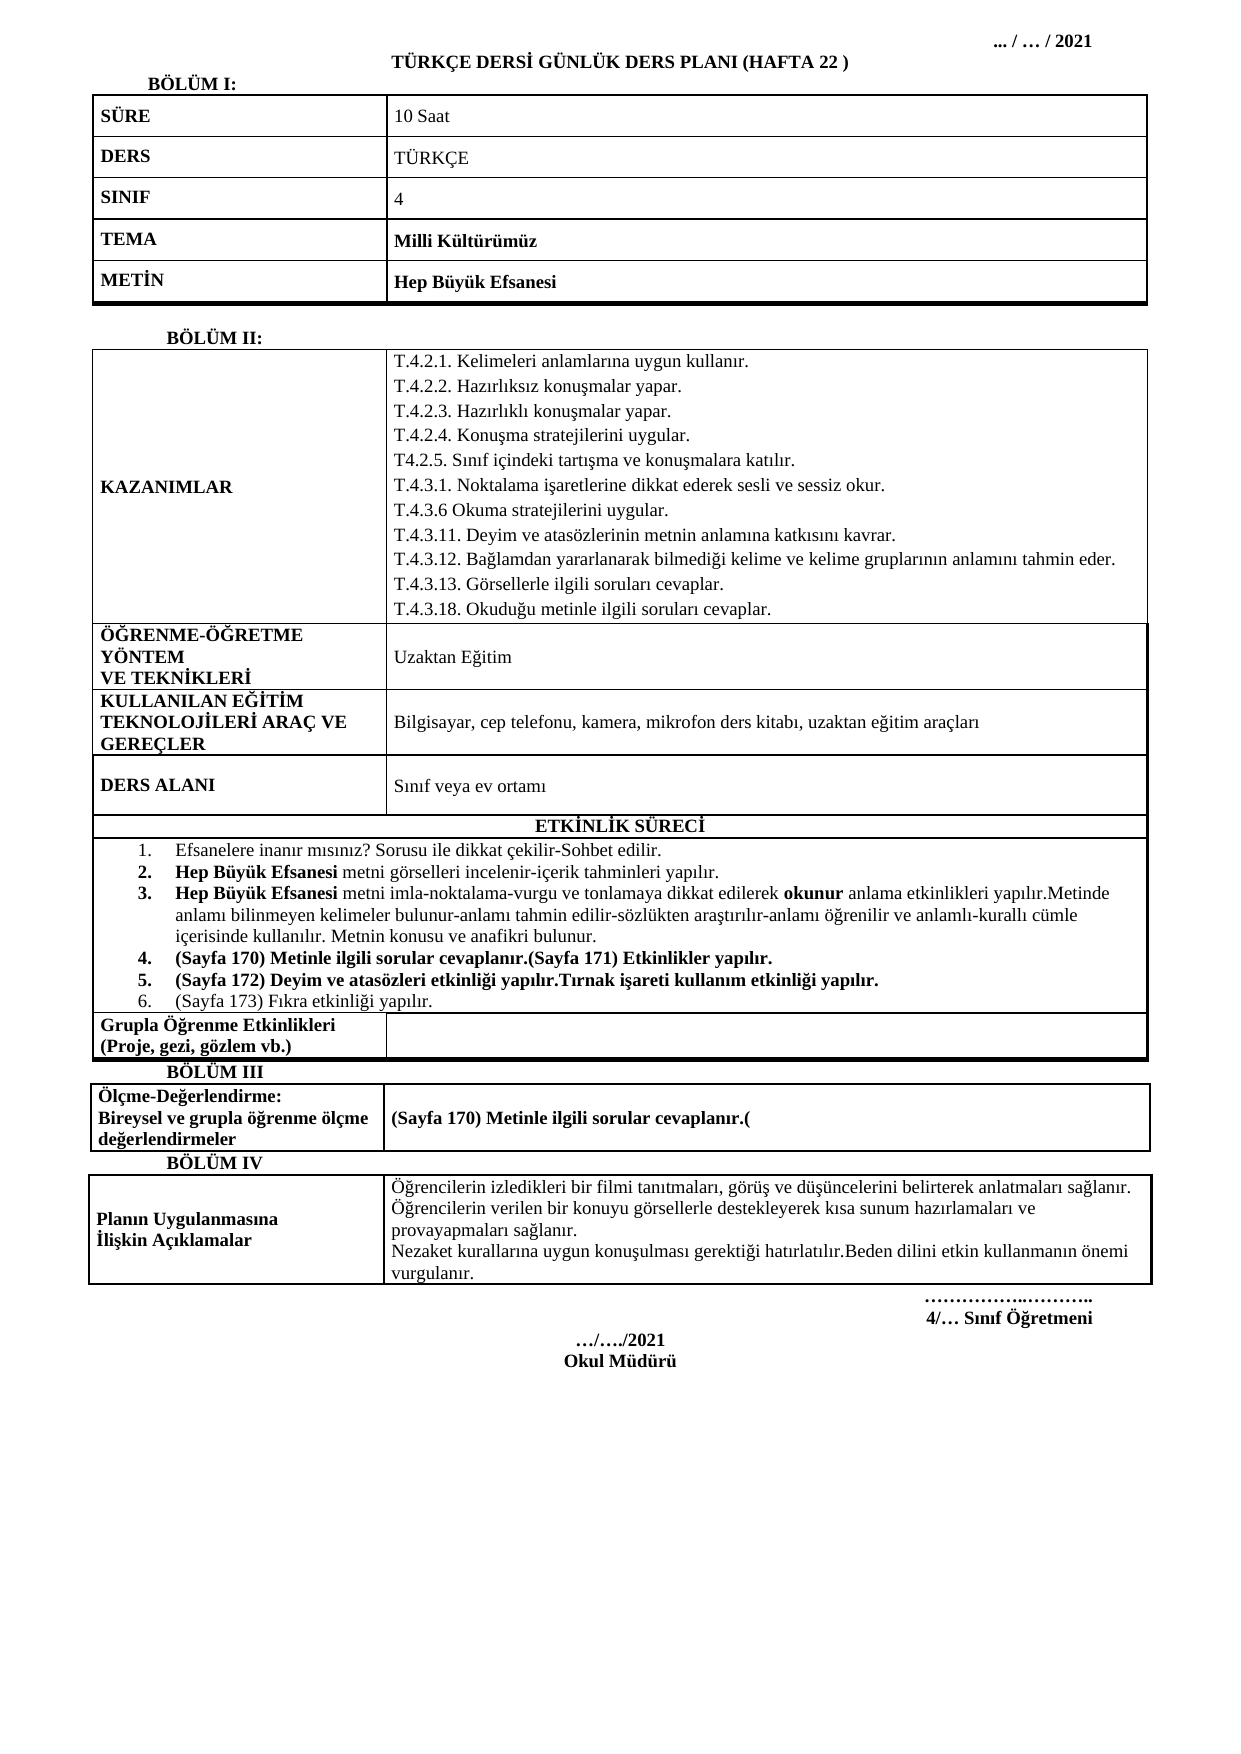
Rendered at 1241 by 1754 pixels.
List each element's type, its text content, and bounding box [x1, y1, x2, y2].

table_cell ETKİNLİK SÜRECİ [94, 816, 1146, 837]
table_cell ÖĞRENME-ÖĞRETME YÖNTEM VE TEKNİKLERİ [93, 624, 386, 689]
table_cell [387, 1014, 1146, 1057]
text ……………..……….. [148, 1285, 1092, 1307]
table_header (Sayfa 170) Metinle ilgili sorular cevaplanır.( [385, 1085, 1149, 1150]
table_header Ölçme-Değerlendirme: Bireysel ve grupla öğrenme ölçme değerlendirmeler [92, 1085, 383, 1150]
text Okul Müdürü [148, 1350, 1092, 1372]
text …/…./2021 [148, 1328, 1092, 1350]
table_cell Uzaktan Eğitim [387, 624, 1146, 689]
table_header T.4.2.1. Kelimeleri anlamlarına uygun kullanır. T.4.2.2. Hazırlıksız konuşmalar yapar. T.4.2.3. Hazırlıklı konuşmalar yapar. T.4.2.4. Konuşma stratejilerini uygular. T4.2.5. Sınıf içindeki tartışma ve konuşmalara katılır. T.4.3.1. Noktalama işaretlerine dikkat ederek sesli ve sessiz okur. T.4.3.6 Okuma stratejilerini uygular. T.4.3.11. Deyim ve atasözlerinin metnin anlamına katkısını kavrar. T.4.3.12. Bağlamdan yararlanarak bilmediği kelime ve kelime gruplarının anlamını tahmin eder. T.4.3.13. Görsellerle ilgili soruları cevaplar. T.4.3.18. Okuduğu metinle ilgili soruları cevaplar. [387, 350, 1147, 623]
table_cell Grupla Öğrenme Etkinlikleri (Proje, gezi, gözlem vb.) [94, 1013, 386, 1057]
table_cell Milli Kültürümüz [388, 220, 1146, 260]
subtitle BÖLÜM III [148, 1062, 1092, 1083]
table_cell Sınıf veya ev ortamı [387, 756, 1146, 814]
table_cell TEMA [94, 220, 386, 260]
table_header Öğrencilerin izledikleri bir filmi tanıtmaları, görüş ve düşüncelerini belirterek anlatmaları sağlanır. Öğrencilerin verilen bir konuyu görsellerle destekleyerek kısa sunum hazırlamaları ve provayapmaları sağlanır. Nezaket kurallarına uygun konuşulması gerektiği hatırlatılır.Beden dilini etkin kullanmanın önemi vurgulanır. [385, 1176, 1150, 1283]
table_cell Efsanelere inanır mısınız? Sorusu ile dikkat çekilir-Sohbet edilir. Hep Büyük Efsanesi metni görselleri incelenir-içerik tahminleri yapılır. Hep Büyük Efsanesi metni imla-noktalama-vurgu ve tonlamaya dikkat edilerek okunur anlama etkinlikleri yapılır.Metinde anlamı bilinmeyen kelimeler bulunur-anlamı tahmin edilir-sözlükten araştırılır-anlamı öğrenilir ve anlamlı-kurallı cümle içerisinde kullanılır. Metnin konusu ve anafikri bulunur. (Sayfa 170) Metinle ilgili sorular cevaplanır.(Sayfa 171) Etkinlikler yapılır. (Sayfa 172) Deyim ve atasözleri etkinliği yapılır.Tırnak işareti kullanım etkinliği yapılır. (Sayfa 173) Fıkra etkinliği yapılır. [94, 839, 1146, 1012]
text BÖLÜM I: [148, 73, 1092, 94]
table_cell SINIF [94, 178, 386, 218]
table_header KAZANIMLAR [93, 350, 386, 623]
table_header 10 Saat [388, 96, 1146, 136]
table_cell TÜRKÇE [388, 137, 1146, 177]
table_header Planın Uygulanmasına İlişkin Açıklamalar [90, 1176, 383, 1283]
subtitle BÖLÜM IV [148, 1152, 1092, 1173]
table_cell Hep Büyük Efsanesi [388, 261, 1146, 301]
text TÜRKÇE DERSİ GÜNLÜK DERS PLANI (HAFTA 22 ) [148, 51, 1092, 73]
table_cell Bilgisayar, cep telefonu, kamera, mikrofon ders kitabı, uzaktan eğitim araçları [387, 690, 1146, 754]
table_cell DERS ALANI [94, 756, 386, 814]
text BÖLÜM II: [148, 327, 1092, 349]
table_cell METİN [94, 261, 386, 301]
table_cell 4 [388, 178, 1146, 218]
text ... / … / 2021 [148, 29, 1092, 51]
table_cell DERS [94, 137, 386, 177]
table_header SÜRE [94, 96, 386, 136]
table_cell KULLANILAN EĞİTİM TEKNOLOJİLERİ ARAÇ VE GEREÇLER [93, 690, 386, 754]
text 4/… Sınıf Öğretmeni [148, 1307, 1092, 1328]
